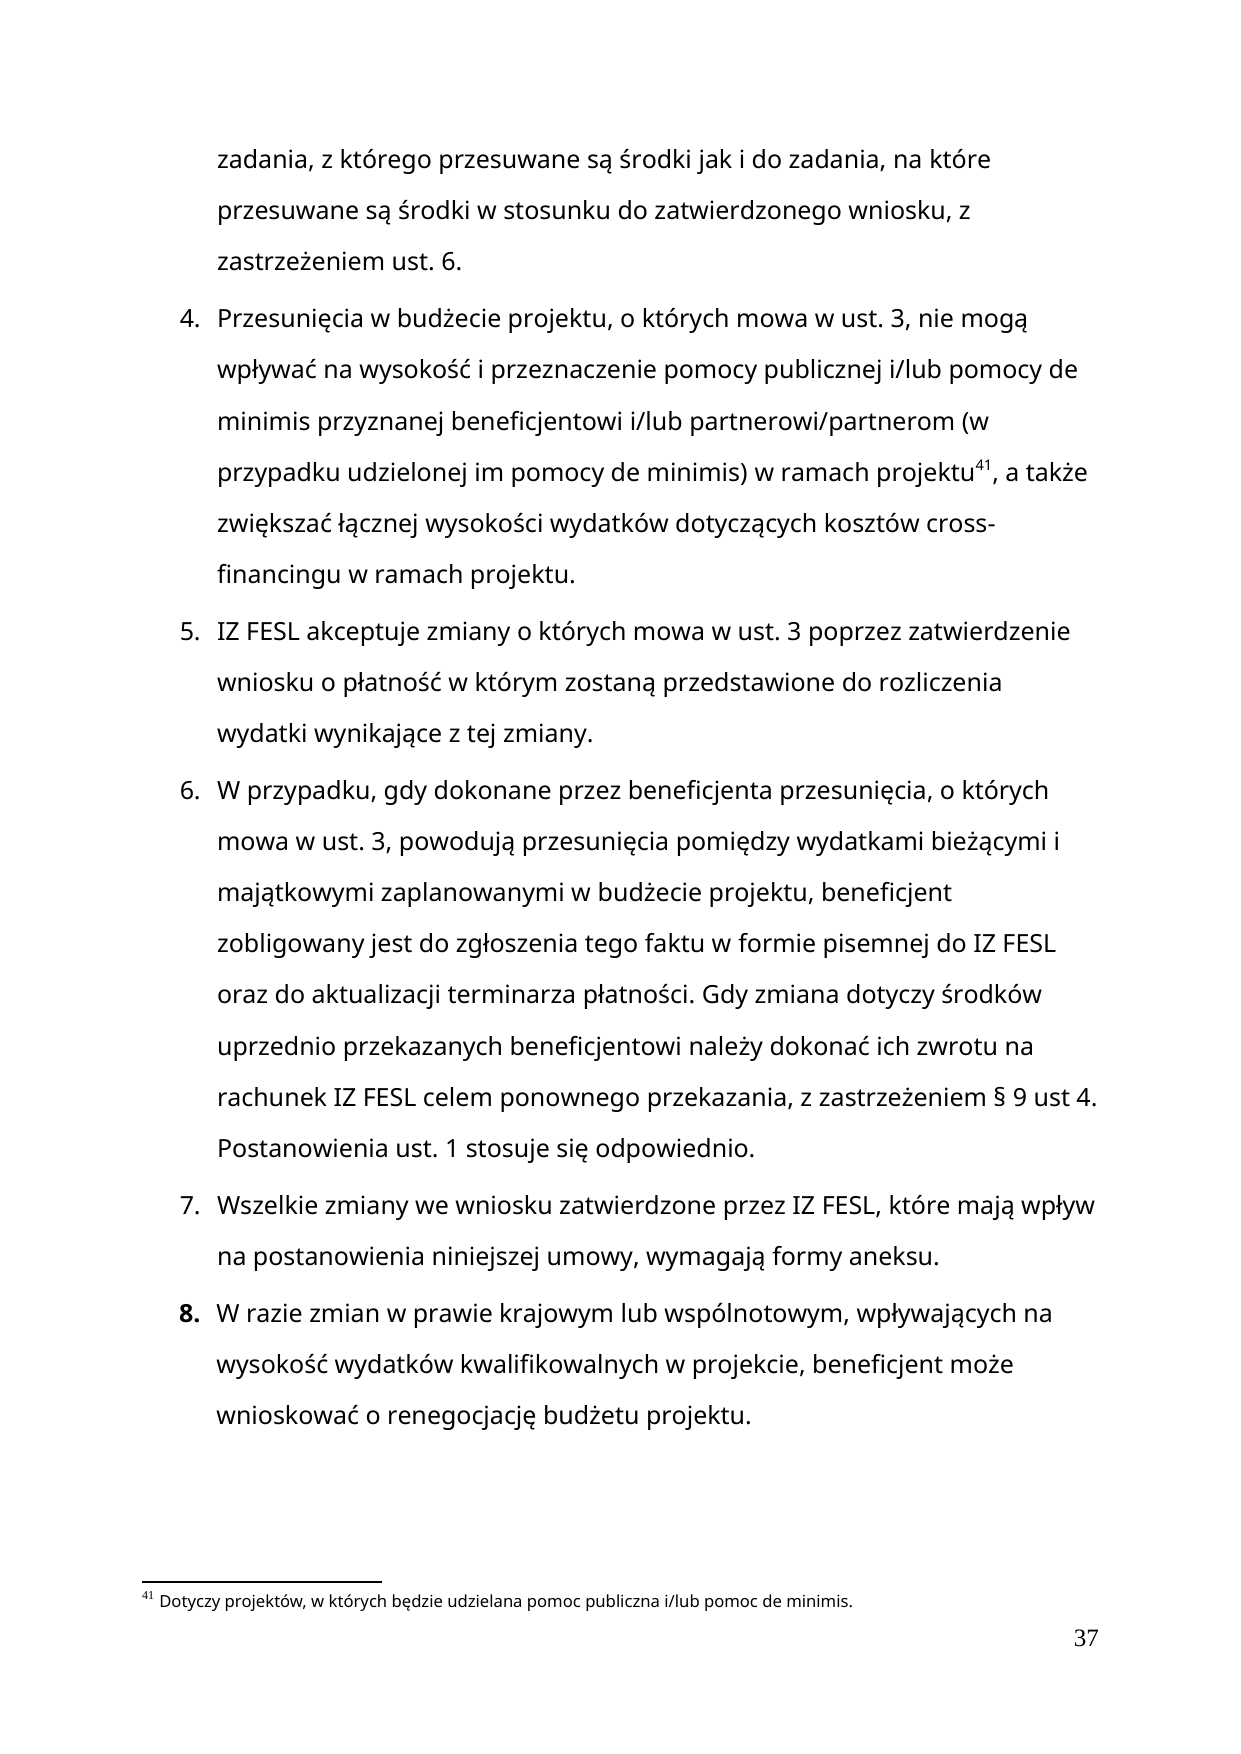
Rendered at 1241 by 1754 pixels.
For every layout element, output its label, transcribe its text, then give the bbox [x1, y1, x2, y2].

list IZ FESL akceptuje zmiany o których mowa w ust. 3 poprzez zatwierdzenie wniosku o płatność w którym zostaną przedstawione do rozliczenia wydatki wynikające z tej zmiany. [179, 614, 1098, 750]
list W przypadku, gdy dokonane przez beneficjenta przesunięcia, o których mowa w ust. 3, powodują przesunięcia pomiędzy wydatkami bieżącymi i majątkowymi zaplanowanymi w budżecie projektu, beneficjent zobligowany jest do zgłoszenia tego faktu w formie pisemnej do IZ FESL oraz do aktualizacji terminarza płatności. Gdy zmiana dotyczy środków uprzednio przekazanych beneficjentowi należy dokonać ich zwrotu na rachunek IZ FESL celem ponownego przekazania, z zastrzeżeniem § 9 ust 4. Postanowienia ust. 1 stosuje się odpowiednio. [179, 773, 1098, 1164]
list Wszelkie zmiany we wniosku zatwierdzone przez IZ FESL, które mają wpływ na postanowienia niniejszej umowy, wymagają formy aneksu. [179, 1188, 1098, 1273]
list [179, 142, 1098, 278]
list Przesunięcia w budżecie projektu, o których mowa w ust. 3, nie mogą wpływać na wysokość i przeznaczenie pomocy publicznej i/lub pomocy de minimis przyznanej beneficjentowi i/lub partnerowi/partnerom (w przypadku udzielonej im pomocy de minimis) w ramach projektu, a także zwiększać łącznej wysokości wydatków dotyczących kosztów cross-financingu w ramach projektu. [179, 301, 1098, 590]
list W razie zmian w prawie krajowym lub wspólnotowym, wpływających na wysokość wydatków kwalifikowalnych w projekcie, beneficjent może wnioskować o renegocjację budżetu projektu. [179, 1296, 1098, 1432]
